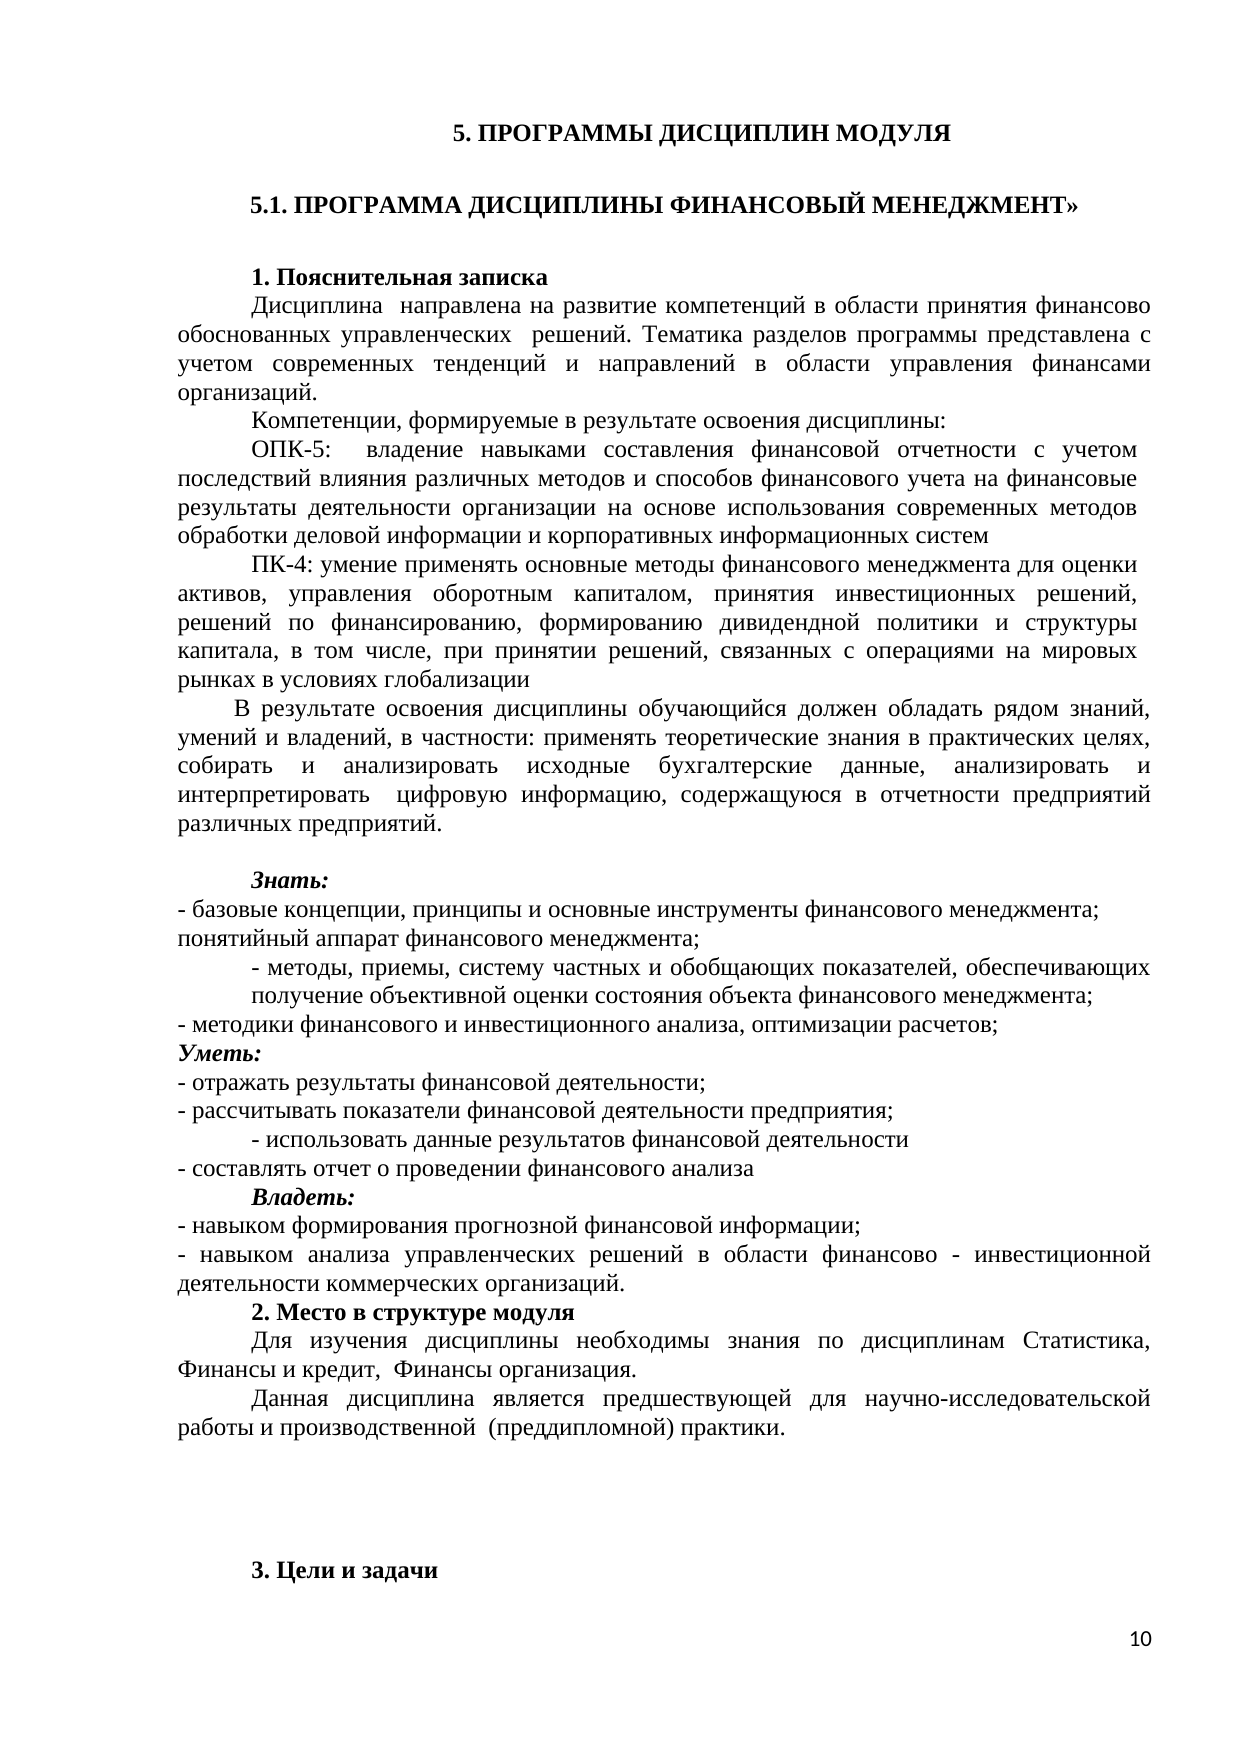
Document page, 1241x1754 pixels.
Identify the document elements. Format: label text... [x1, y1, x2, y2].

text Компетенции, формируемые в результате освоения дисциплины: [177, 406, 1152, 434]
text В результате освоения дисциплины обучающийся должен обладать рядом знаний, умений и владений, в частности: применять теоретические знания в практических целях, собирать и анализировать исходные бухгалтерские данные, анализировать и интерпретировать цифровую информацию, содержащуюся в отчетности предприятий различных предприятий. [177, 693, 1152, 837]
text понятийный аппарат финансового менеджмента; [177, 923, 1152, 952]
text Владеть: [177, 1182, 1152, 1211]
text - базовые концепции, принципы и основные инструменты финансового менеджмента; [177, 894, 1152, 923]
text 2. Место в структуре модуля [177, 1297, 1152, 1326]
text - составлять отчет о проведении финансового анализа [177, 1153, 1152, 1182]
text - методы, приемы, систему частных и обобщающих показателей, обеспечивающих получение объективной оценки состояния объекта финансового менеджмента; [251, 952, 1152, 1009]
text 3. Цели и задачи [177, 1556, 1152, 1584]
text - методики финансового и инвестиционного анализа, оптимизации расчетов; [177, 1009, 1152, 1038]
text Данная дисциплина является предшествующей для научно-исследовательской работы и производственной (преддипломной) практики. [177, 1383, 1152, 1441]
text Дисциплина направлена на развитие компетенций в области принятия финансово обоснованных управленческих решений. Тематика разделов программы представлена с учетом современных тенденций и направлений в области управления финансами организаций. [177, 291, 1152, 406]
text 1. Пояснительная записка [177, 262, 1152, 291]
text 5.1. ПРОГРАММА ДИСЦИПЛИНЫ ФИНАНСОВЫЙ МЕНЕДЖМЕНТ» [177, 190, 1152, 219]
text - использовать данные результатов финансовой деятельности [251, 1124, 1152, 1153]
list 5. ПРОГРАММЫ ДИСЦИПЛИН МОДУЛЯ [252, 118, 1152, 147]
text Уметь: [177, 1038, 1152, 1067]
text - навыком формирования прогнозной финансовой информации; [177, 1211, 1152, 1239]
text - навыком анализа управленческих решений в области финансово - инвестиционной деятельности коммерческих организаций. [177, 1239, 1152, 1297]
text ПК-4: умение применять основные методы финансового менеджмента для оценки активов, управления оборотным капиталом, принятия инвестиционных решений, решений по финансированию, формированию дивидендной политики и структуры капитала, в том числе, при принятии решений, связанных с операциями на мировых рынках в условиях глобализации [177, 549, 1138, 693]
text - отражать результаты финансовой деятельности; [177, 1067, 1152, 1096]
text ОПК-5: владение навыками составления финансовой отчетности с учетом последствий влияния различных методов и способов финансового учета на финансовые результаты деятельности организации на основе использования современных методов обработки деловой информации и корпоративных информационных систем [177, 434, 1138, 549]
text - рассчитывать показатели финансовой деятельности предприятия; [177, 1096, 1152, 1124]
text Знать: [177, 866, 1152, 894]
text Для изучения дисциплины необходимы знания по дисциплинам Статистика, Финансы и кредит, Финансы организация. [177, 1326, 1152, 1383]
